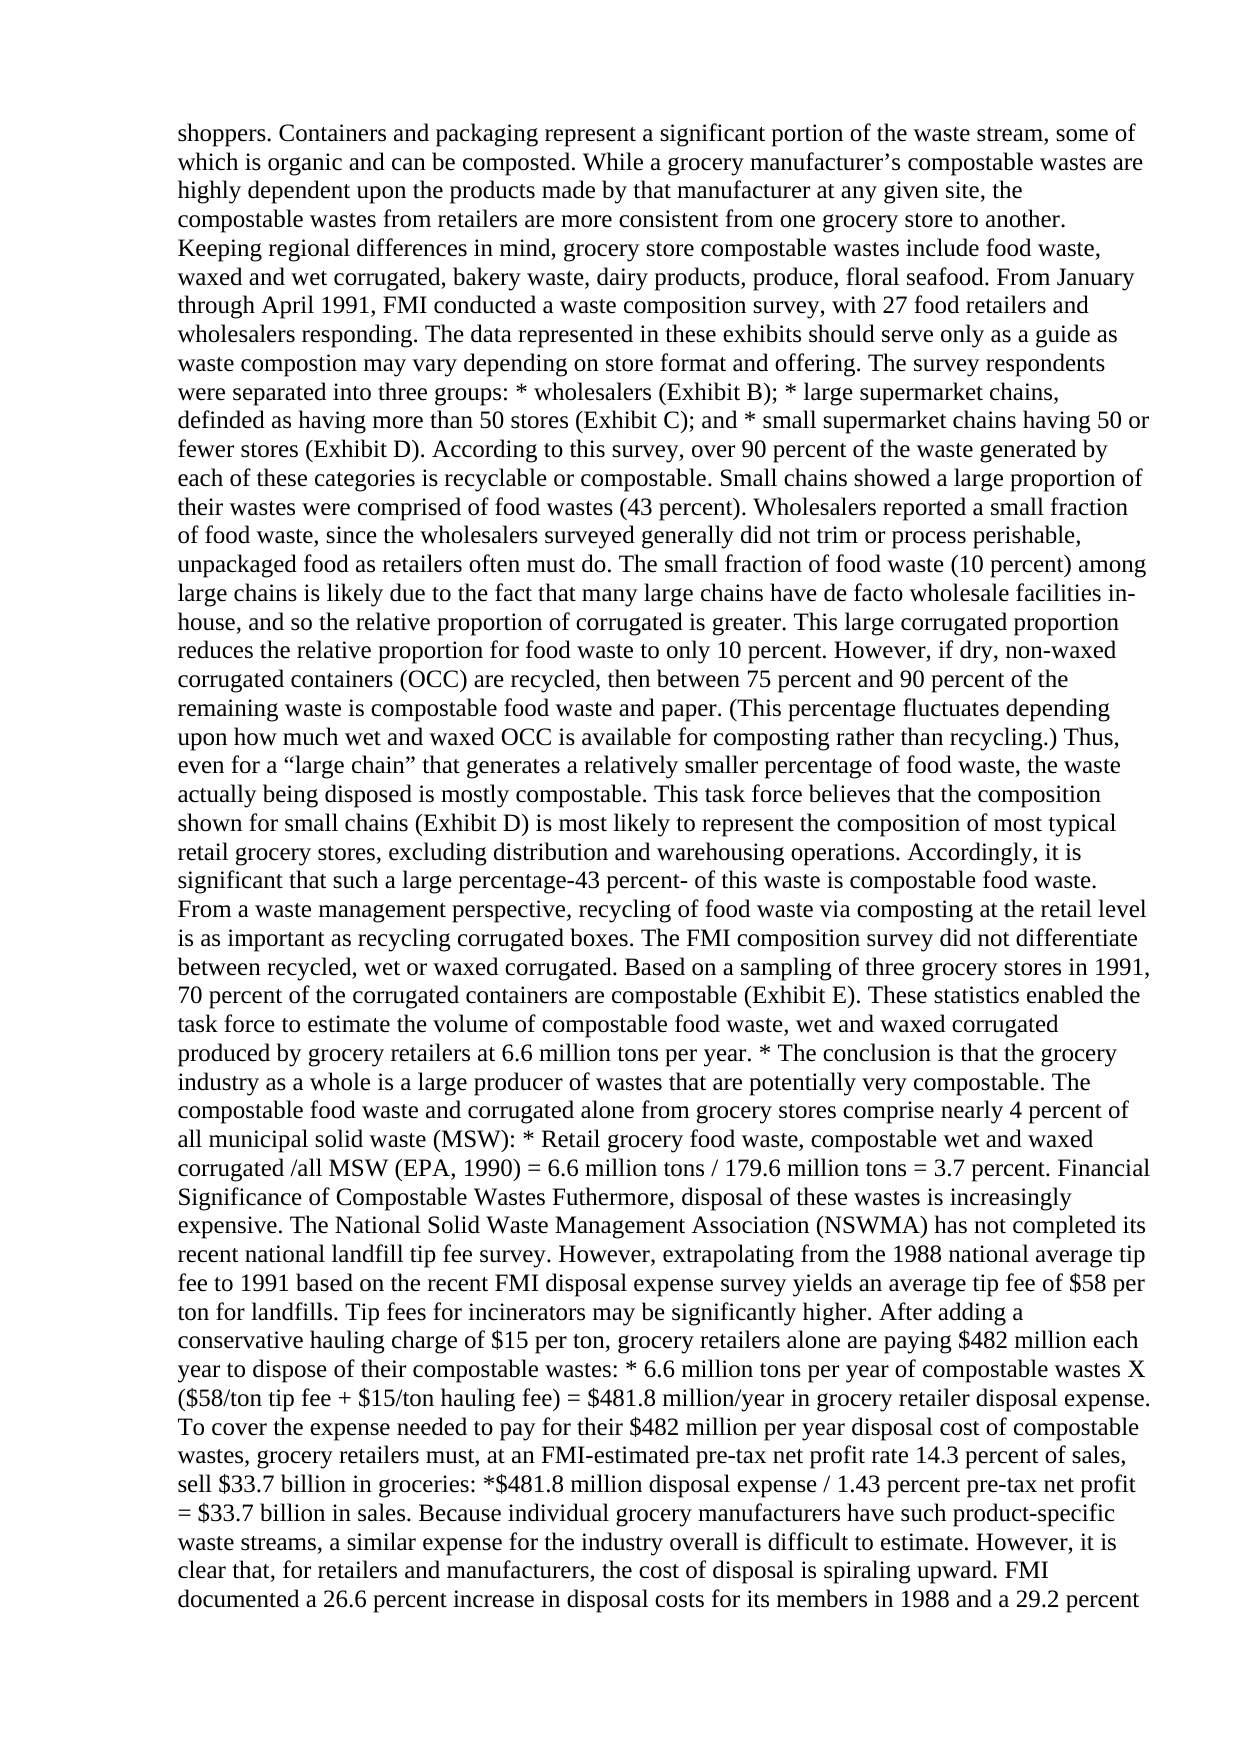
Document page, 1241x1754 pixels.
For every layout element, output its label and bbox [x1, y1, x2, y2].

text [177, 118, 1152, 1613]
